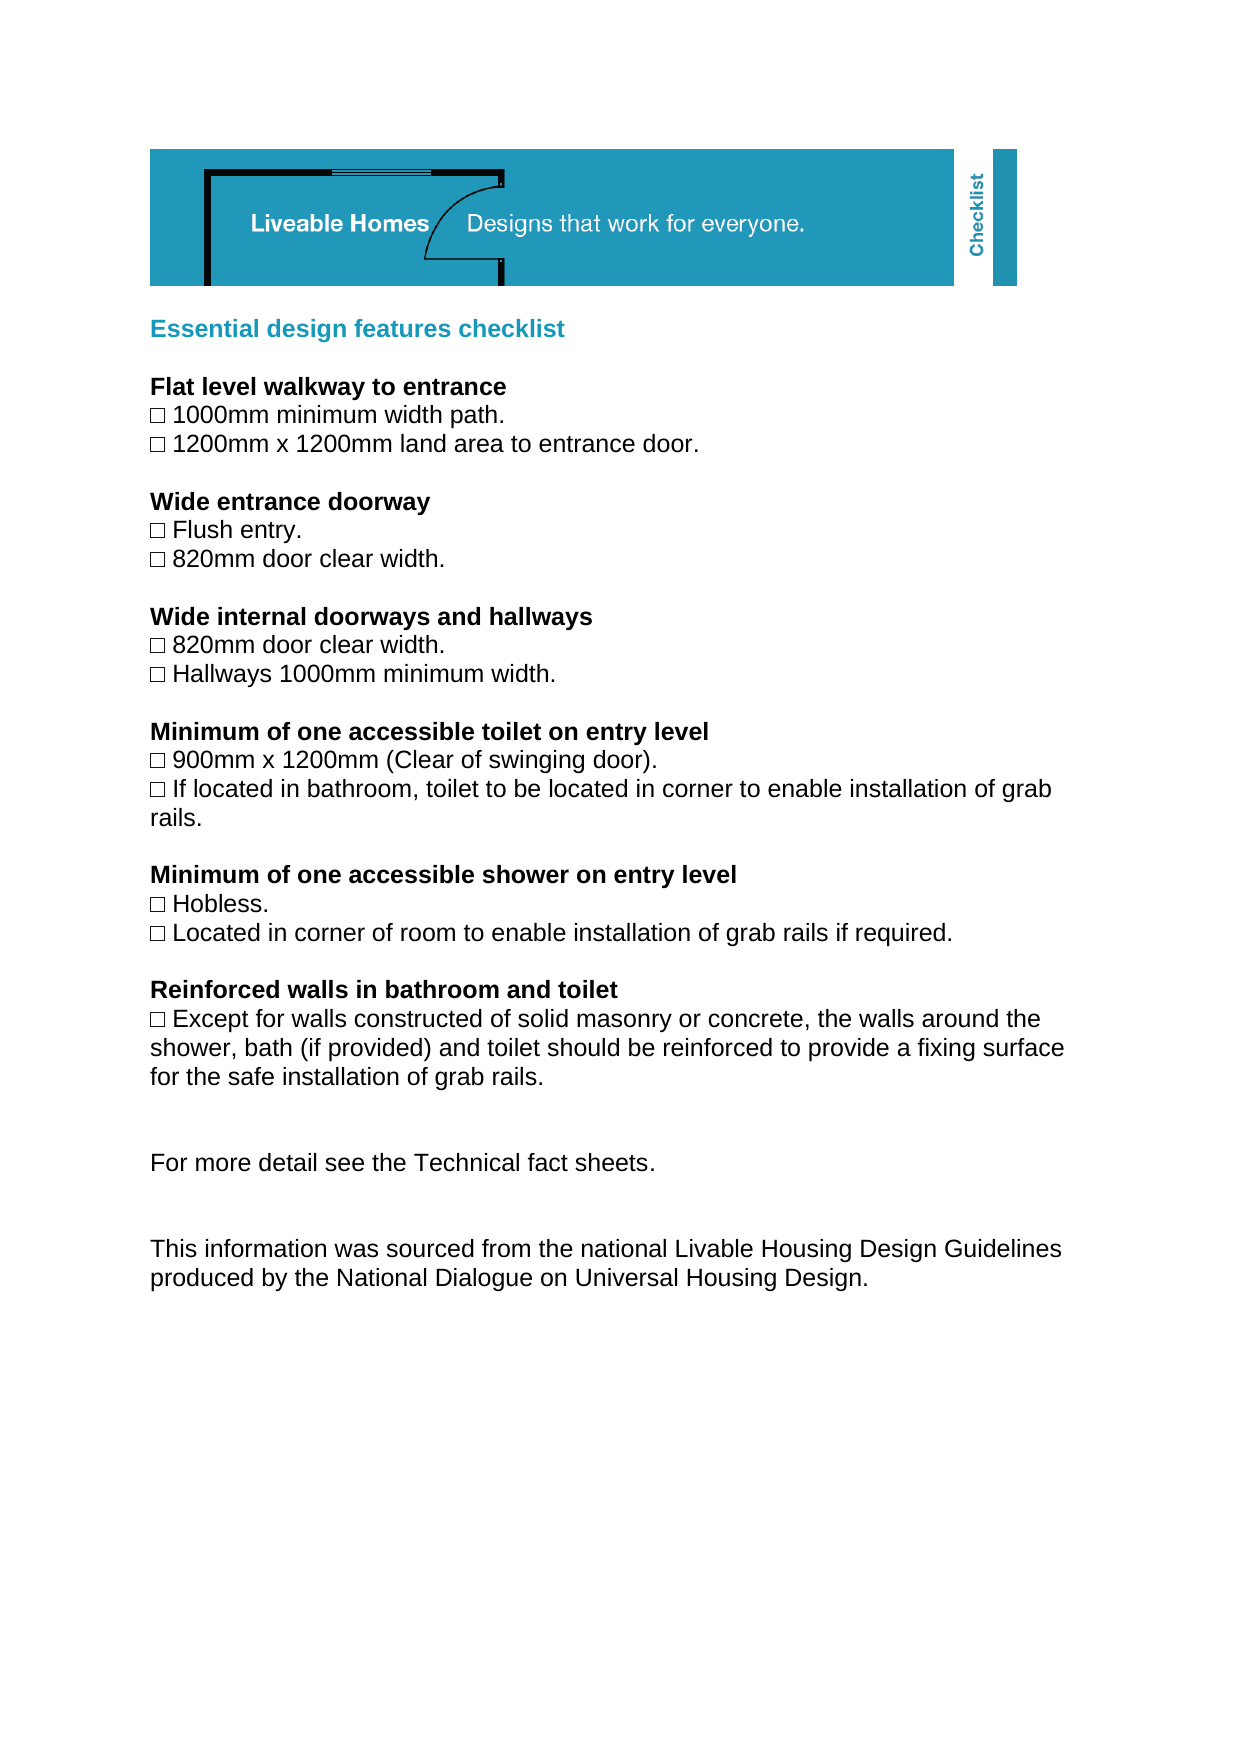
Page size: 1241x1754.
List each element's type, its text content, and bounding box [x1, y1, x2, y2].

text □ Hobless. [150, 889, 1090, 918]
text Minimum of one accessible toilet on entry level [150, 717, 1090, 746]
text Wide entrance doorway [150, 487, 1090, 516]
text □ Located in corner of room to enable installation of grab rails if required. [150, 918, 1090, 947]
text □ Hallways 1000mm minimum width. [150, 659, 1090, 688]
text Wide internal doorways and hallways [150, 602, 1090, 631]
text □ 1200mm x 1200mm land area to entrance door. [150, 429, 1090, 458]
text Minimum of one accessible shower on entry level [150, 861, 1090, 889]
text □ 820mm door clear width. [150, 631, 1090, 659]
text □ 820mm door clear width. [150, 544, 1090, 573]
text □ Except for walls constructed of solid masonry or concrete, the walls around the shower, bath (if provided) and toilet should be reinforced to provide a fixing surface for the safe installation of grab rails. [150, 1004, 1090, 1091]
text This information was sourced from the national Livable Housing Design Guidelines produced by the National Dialogue on Universal Housing Design. [150, 1234, 1090, 1292]
picture [150, 149, 1017, 286]
text For more detail see the Technical fact sheets. [150, 1148, 1090, 1177]
text Reinforced walls in bathroom and toilet [150, 976, 1090, 1004]
text □ 1000mm minimum width path. [150, 401, 1090, 429]
text □ If located in bathroom, toilet to be located in corner to enable installation of grab rails. [150, 774, 1090, 832]
text □ 900mm x 1200mm (Clear of swinging door). [150, 746, 1090, 774]
text Flat level walkway to entrance [150, 372, 1090, 401]
text Essential design features checklist [150, 314, 1090, 343]
text □ Flush entry. [150, 516, 1090, 544]
